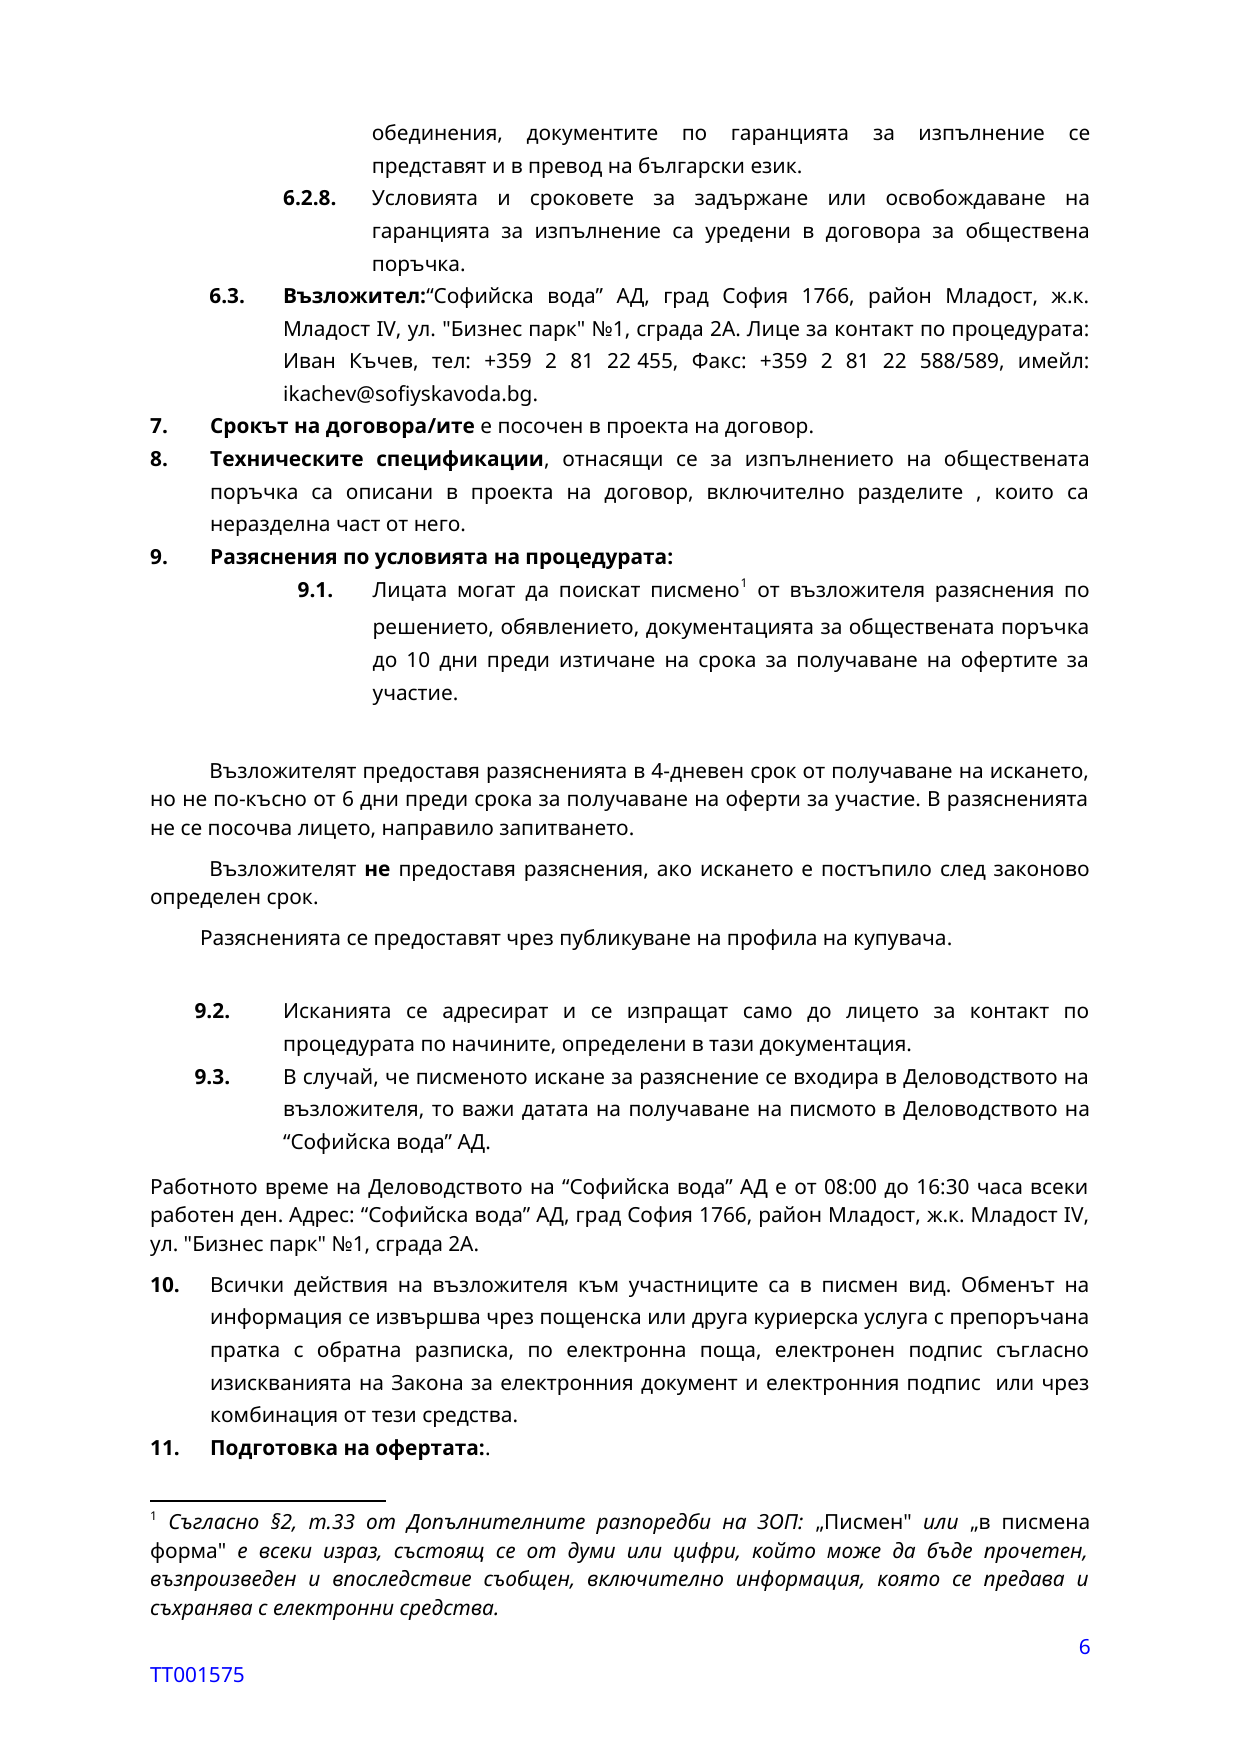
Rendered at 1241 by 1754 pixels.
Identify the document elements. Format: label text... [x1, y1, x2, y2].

list Исканията се адресират и се изпращат само до лицето за контакт по процедурата по начините, определени в тази документация. [194, 997, 1090, 1058]
list Лицата могат да поискат писмено от възложителя разяснения по решението, обявлението, документацията за обществената поръчка до 10 дни преди изтичане на срока за получаване на офертите за участие. [297, 575, 1090, 707]
text Работното време на Деловодството на “Софийска вода” АД е от 08:00 до 16:30 часа всеки работен ден. Адрес: “Софийска вода” АД, град София 1766, район Младост, ж.к. Младост ІV, ул. "Бизнес парк" №1, сграда 2А. [150, 1172, 1090, 1257]
list Условията и сроковете за задържане или освобождаване на гаранцията за изпълнение са уредени в договора за обществена поръчка. [283, 183, 1090, 277]
list Техническите спецификации, отнасящи се за изпълнението на обществената поръчка са описани в проекта на договор, включително разделите , които са неразделна част от него. [150, 444, 1090, 538]
list Всички действия на възложителя към участниците са в писмен вид. Обменът на информация се извършва чрез пощенска или друга куриерска услуга с препоръчана пратка с обратна разписка, по електронна поща, електронен подпис съгласно изискванията на Закона за електронния документ и електронния подпис или чрез комбинация от тези средства. [150, 1270, 1090, 1429]
list Възложител:“Софийска вода” АД, град София 1766, район Младост, ж.к. Младост ІV, ул. "Бизнес парк" №1, сграда 2А. Лице за контакт по процедурата: Иван Къчев, тел: +359 2 81 22 455, Факс: +359 2 81 22 588/589, имейл: ikachev@sofiyskavoda.bg. [209, 281, 1090, 407]
list Разяснения по условията на процедурата: [150, 542, 1090, 571]
list Подготовка на офертата:. [150, 1433, 1090, 1461]
text Разясненията се предоставят чрез публикуване на профила на купувача. [150, 923, 1090, 951]
list В случай, че писменото искане за разяснение се входира в Деловодството на възложителя, то важи датата на получаване на писмото в Деловодството на “Софийска вода” АД. [194, 1062, 1090, 1155]
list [298, 118, 1090, 179]
list Срокът на договора/ите е посочен в проекта на договор. [150, 412, 1090, 440]
text Възложителят не предоставя разяснения, ако искането е постъпило след законово определен срок. [150, 854, 1090, 911]
text Възложителят предоставя разясненията в 4-дневен срок от получаване на искането, но не по-късно от 6 дни преди срока за получаване на оферти за участие. В разясненията не се посочва лицето, направило запитването. [150, 756, 1090, 841]
